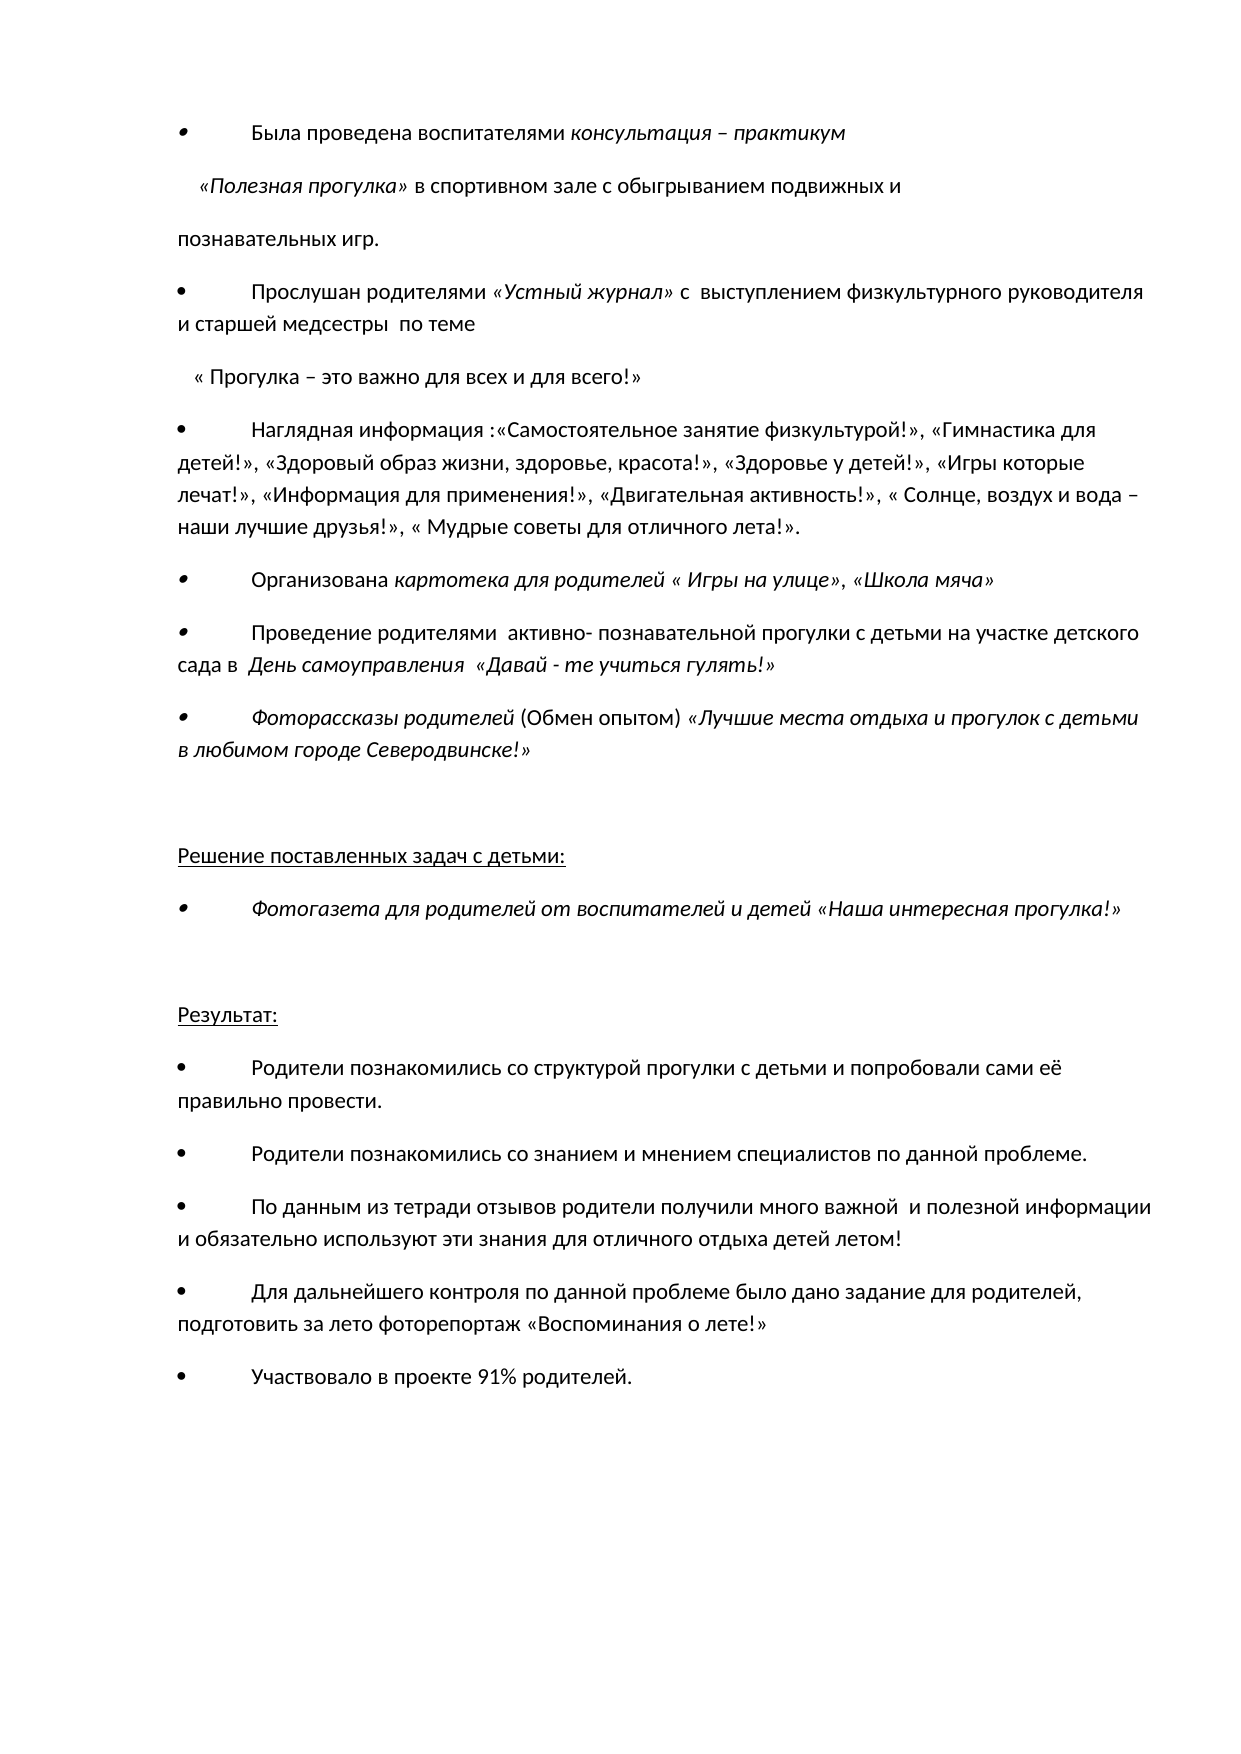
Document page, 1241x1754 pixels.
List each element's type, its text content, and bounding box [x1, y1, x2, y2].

list Проведение родителями активно- познавательной прогулки с детьми на участке детского сада в День самоуправления «Давай - те учиться гулять!» [177, 618, 1152, 678]
list Прослушан родителями «Устный журнал» с выступлением физкультурного руководителя и старшей медсестры по теме [177, 277, 1152, 337]
text «Полезная прогулка» в спортивном зале с обыгрыванием подвижных и [177, 171, 1152, 199]
list Организована картотека для родителей « Игры на улице», «Школа мяча» [177, 565, 1152, 593]
list По данным из тетради отзывов родители получили много важной и полезной информации и обязательно используют эти знания для отличного отдыха детей летом! [177, 1192, 1152, 1252]
text Решение поставленных задач с детьми: [177, 841, 1152, 869]
list Была проведена воспитателями консультация – практикум [177, 118, 1152, 146]
list Фотогазета для родителей от воспитателей и детей «Наша интересная прогулка!» [177, 894, 1152, 922]
list Родители познакомились со знанием и мнением специалистов по данной проблеме. [177, 1139, 1152, 1167]
list Фоторассказы родителей (Обмен опытом) «Лучшие места отдыха и прогулок с детьми в любимом городе Северодвинске!» [177, 703, 1152, 763]
list Наглядная информация :«Самостоятельное занятие физкультурой!», «Гимнастика для детей!», «Здоровый образ жизни, здоровье, красота!», «Здоровье у детей!», «Игры которые лечат!», «Информация для применения!», «Двигательная активность!», « Солнце, воздух и вода – наши лучшие друзья!», « Мудрые советы для отличного лета!». [177, 415, 1152, 540]
list Участвовало в проекте 91% родителей. [177, 1362, 1152, 1390]
text Результат: [177, 1001, 1152, 1028]
list Для дальнейшего контроля по данной проблеме было дано задание для родителей, подготовить за лето фоторепортаж «Воспоминания о лете!» [177, 1277, 1152, 1337]
text « Прогулка – это важно для всех и для всего!» [177, 362, 1152, 390]
text познавательных игр. [177, 224, 1152, 252]
list Родители познакомились со структурой прогулки с детьми и попробовали сами её правильно провести. [177, 1053, 1152, 1114]
